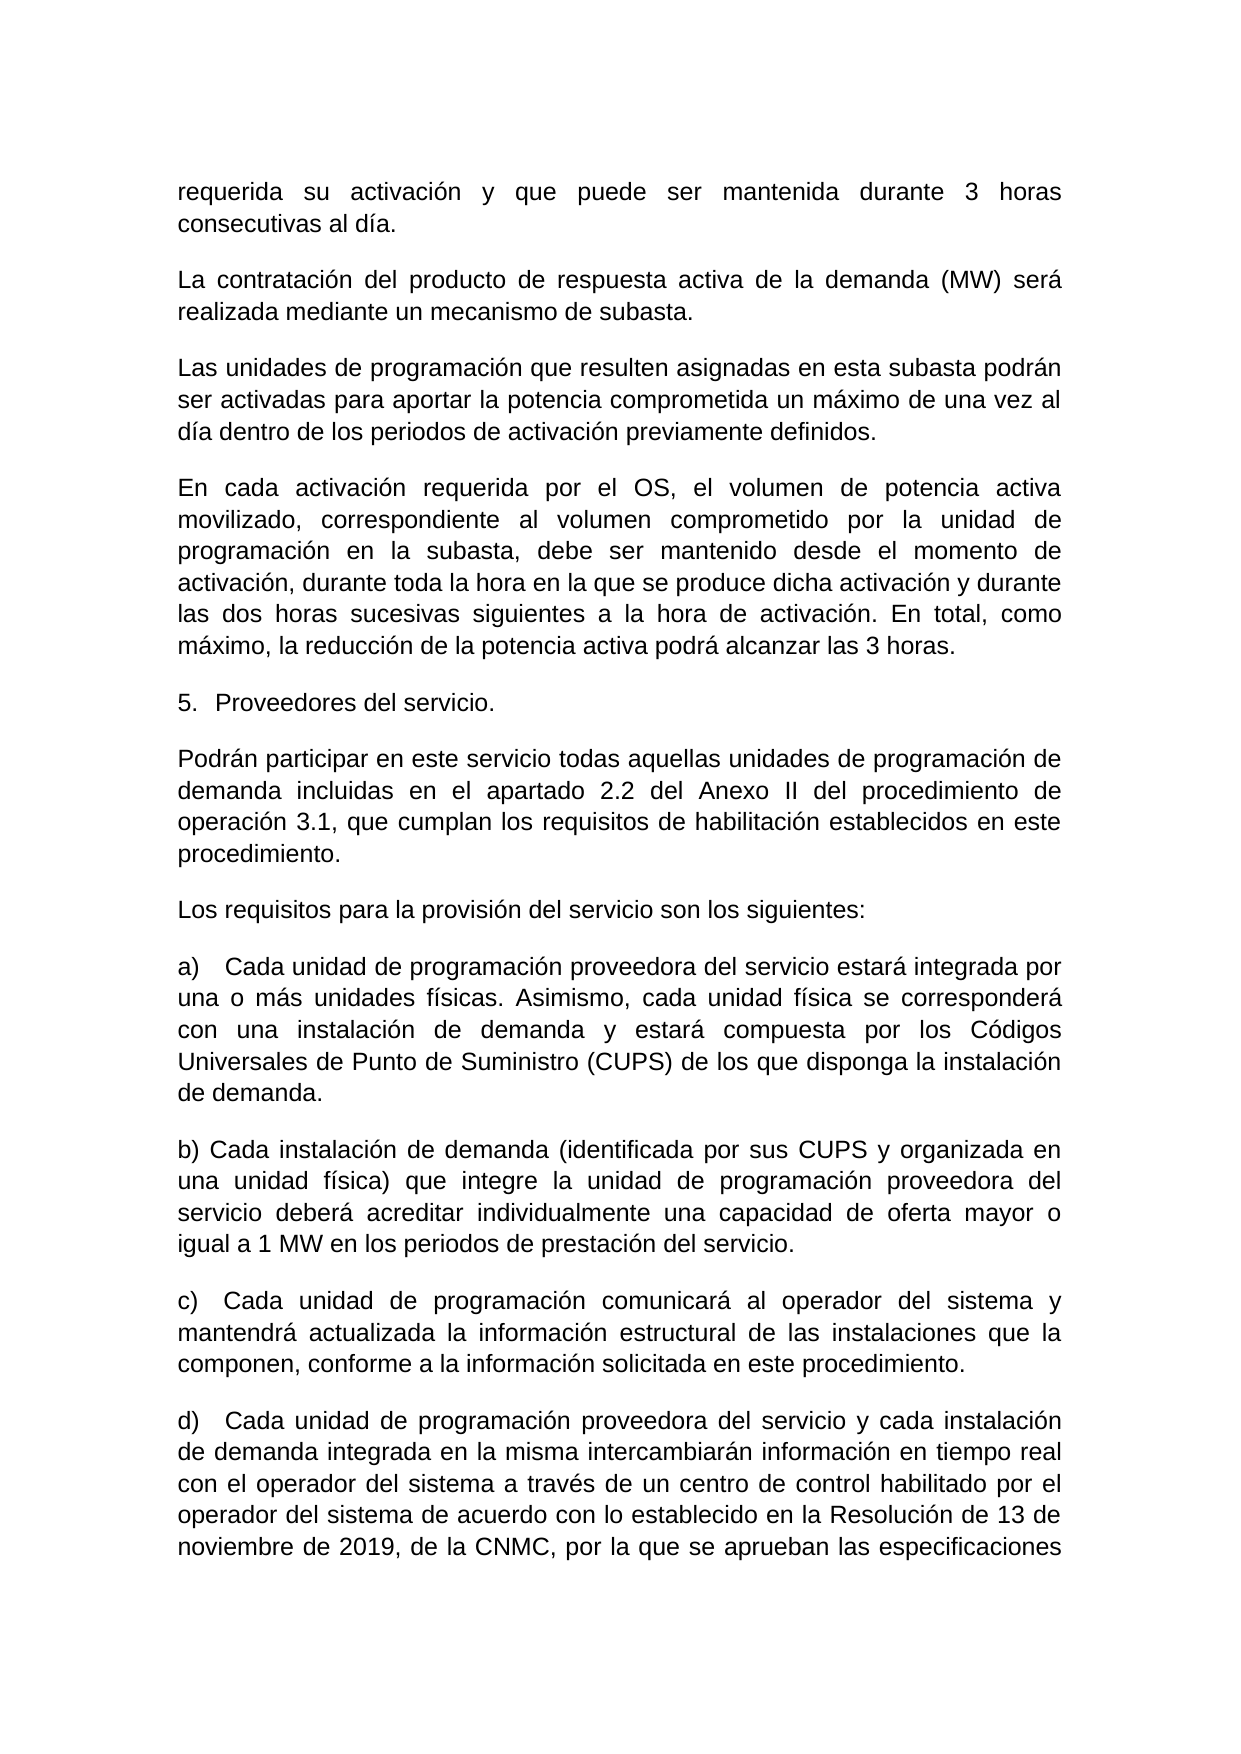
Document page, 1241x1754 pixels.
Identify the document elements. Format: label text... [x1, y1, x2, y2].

text En cada activación requerida por el OS, el volumen de potencia activa movilizado, correspondiente al volumen comprometido por la unidad de programación en la subasta, debe ser mantenido desde el momento de activación, durante toda la hora en la que se produce dicha activación y durante las dos horas sucesivas siguientes a la hora de activación. En total, como máximo, la reducción de la potencia activa podrá alcanzar las 3 horas. [177, 473, 1063, 660]
text Las unidades de programación que resulten asignadas en esta subasta podrán ser activadas para aportar la potencia comprometida un máximo de una vez al día dentro de los periodos de activación previamente definidos. [177, 353, 1063, 445]
text Los requisitos para la provisión del servicio son los siguientes: [177, 895, 1063, 924]
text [177, 1406, 1063, 1561]
text c) Cada unidad de programación comunicará al operador del sistema y mantendrá actualizada la información estructural de las instalaciones que la componen, conforme a la información solicitada en este procedimiento. [177, 1286, 1063, 1378]
text b) Cada instalación de demanda (identificada por sus CUPS y organizada en una unidad física) que integre la unidad de programación proveedora del servicio deberá acreditar individualmente una capacidad de oferta mayor o igual a 1 MW en los periodos de prestación del servicio. [177, 1135, 1063, 1258]
text La contratación del producto de respuesta activa de la demanda (MW) será realizada mediante un mecanismo de subasta. [177, 265, 1063, 326]
text a) Cada unidad de programación proveedora del servicio estará integrada por una o más unidades físicas. Asimismo, cada unidad física se corresponderá con una instalación de demanda y estará compuesta por los Códigos Universales de Punto de Suministro (CUPS) de los que disponga la instalación de demanda. [177, 952, 1063, 1107]
list Proveedores del servicio. [177, 687, 1063, 716]
text Podrán participar en este servicio todas aquellas unidades de programación de demanda incluidas en el apartado 2.2 del Anexo II del procedimiento de operación 3.1, que cumplan los requisitos de habilitación establecidos en este procedimiento. [177, 744, 1063, 867]
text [177, 177, 1063, 237]
